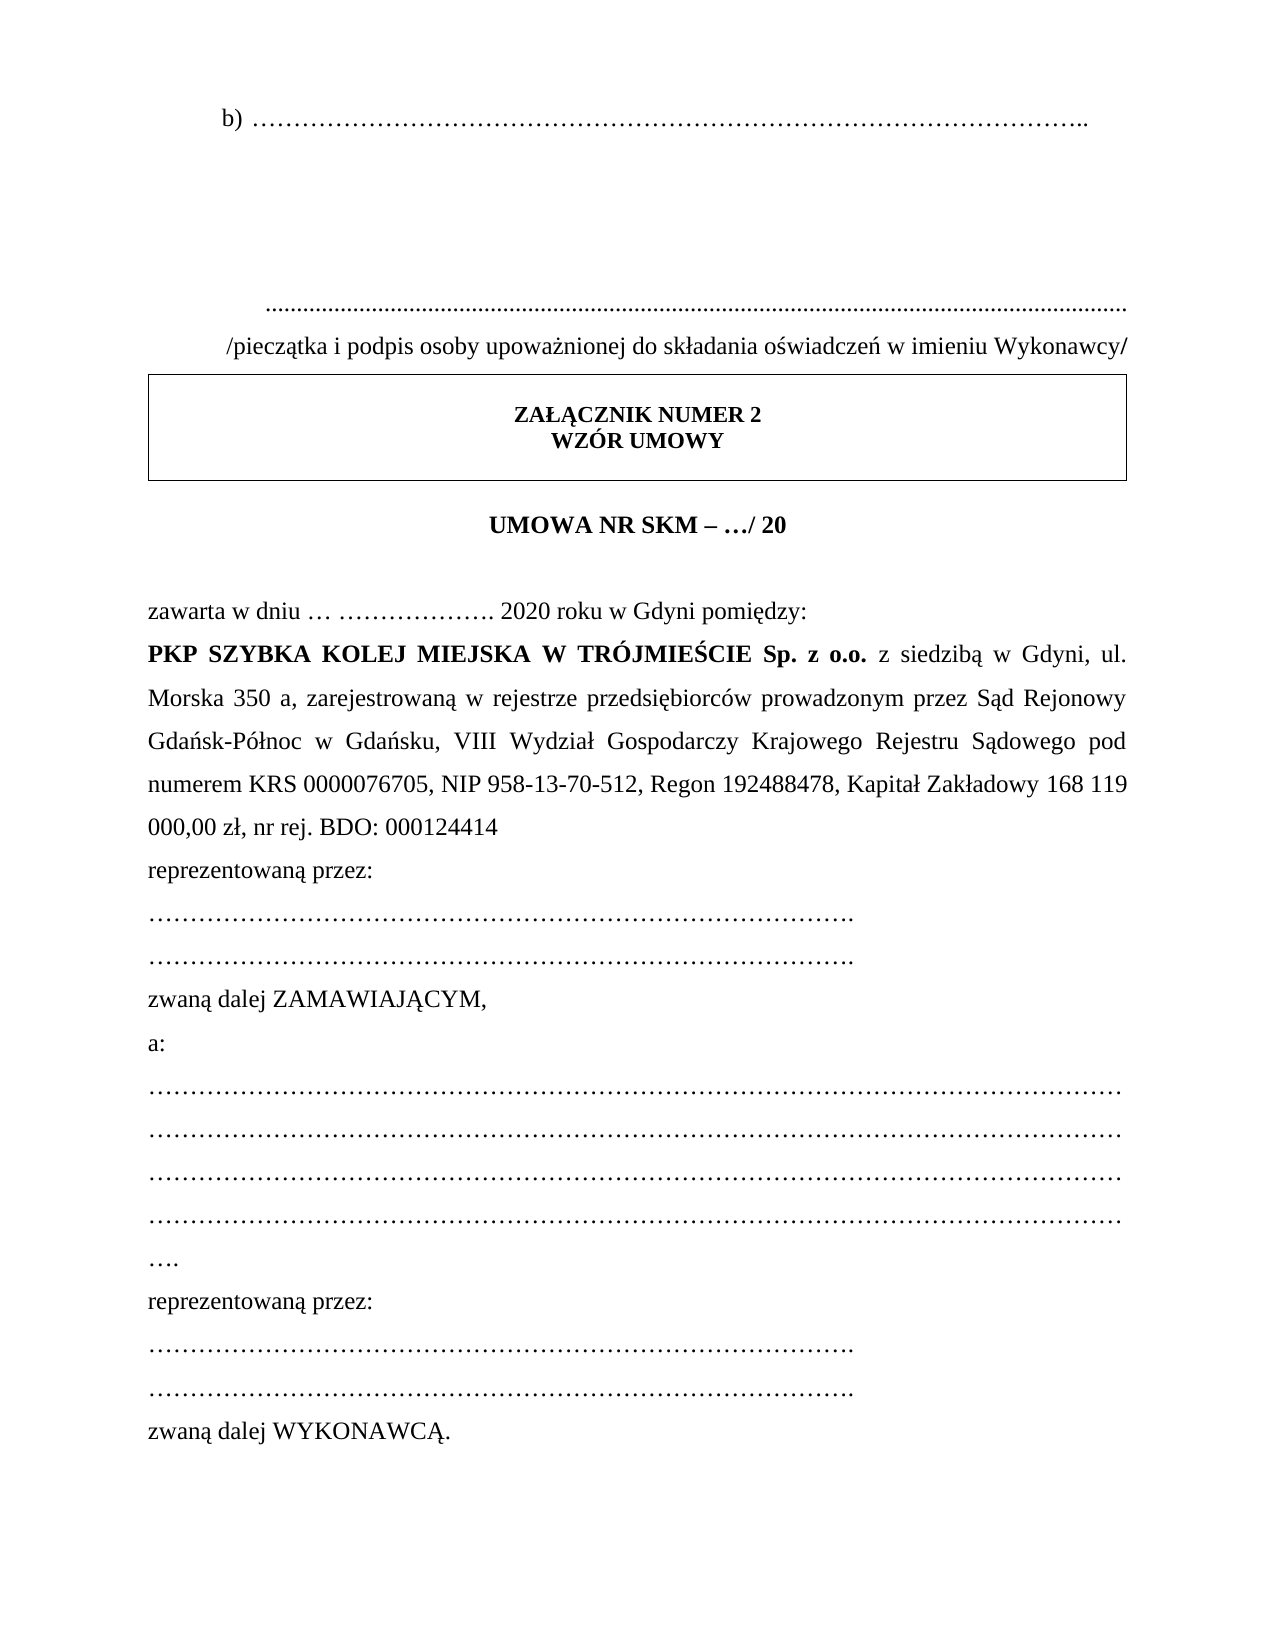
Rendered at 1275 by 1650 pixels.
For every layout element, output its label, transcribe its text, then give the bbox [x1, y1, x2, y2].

text …………………………………………………………………………. [148, 1329, 1127, 1358]
list ……………………………………………………………………………………….. [222, 103, 1127, 131]
text reprezentowaną przez: [148, 855, 1127, 884]
text zwaną dalej WYKONAWCĄ. [148, 1416, 1127, 1444]
text reprezentowaną przez: [148, 1286, 1127, 1315]
text zwaną dalej ZAMAWIAJĄCYM, [148, 984, 1127, 1013]
text a: [148, 1028, 1127, 1056]
text /pieczątka i podpis osoby upoważnionej do składania oświadczeń w imieniu Wykonawcy/ [148, 331, 1127, 359]
text …………………………………………………………………………………………………………………………………………………………………………………………………………………………………………………………………………………………………………………………………………………………………………………………………………………………………. [148, 1071, 1127, 1272]
text …………………………………………………………………………. [148, 1373, 1127, 1401]
table_header ZAŁĄCZNIK NUMER 2 WZÓR UMOWY [149, 375, 1126, 480]
text …………………………………………………………………………. [148, 941, 1127, 970]
text .......................................................................................................................................... [148, 288, 1127, 316]
text zawarta w dniu … ………………. 2020 roku w Gdyni pomiędzy: [148, 596, 1127, 625]
text UMOWA NR SKM – …/ 20 [148, 510, 1127, 539]
text …………………………………………………………………………. [148, 898, 1127, 927]
text PKP SZYBKA KOLEJ MIEJSKA W TRÓJMIEŚCIE Sp. z o.o. z siedzibą w Gdyni, ul. Morska , zarejestrowaną w rejestrze przedsiębiorców prowadzonym przez Sąd Rejonowy Gdańsk-Północ w Gdańsku, VIII Wydział Gospodarczy Krajowego Rejestru Sądowego pod numerem KRS 0000076705, NIP 958-13-70-512, Regon 192488478, Kapitał Zakładowy 168 119 000,00 zł, nr rej. BDO: 000124414 [148, 639, 1127, 841]
